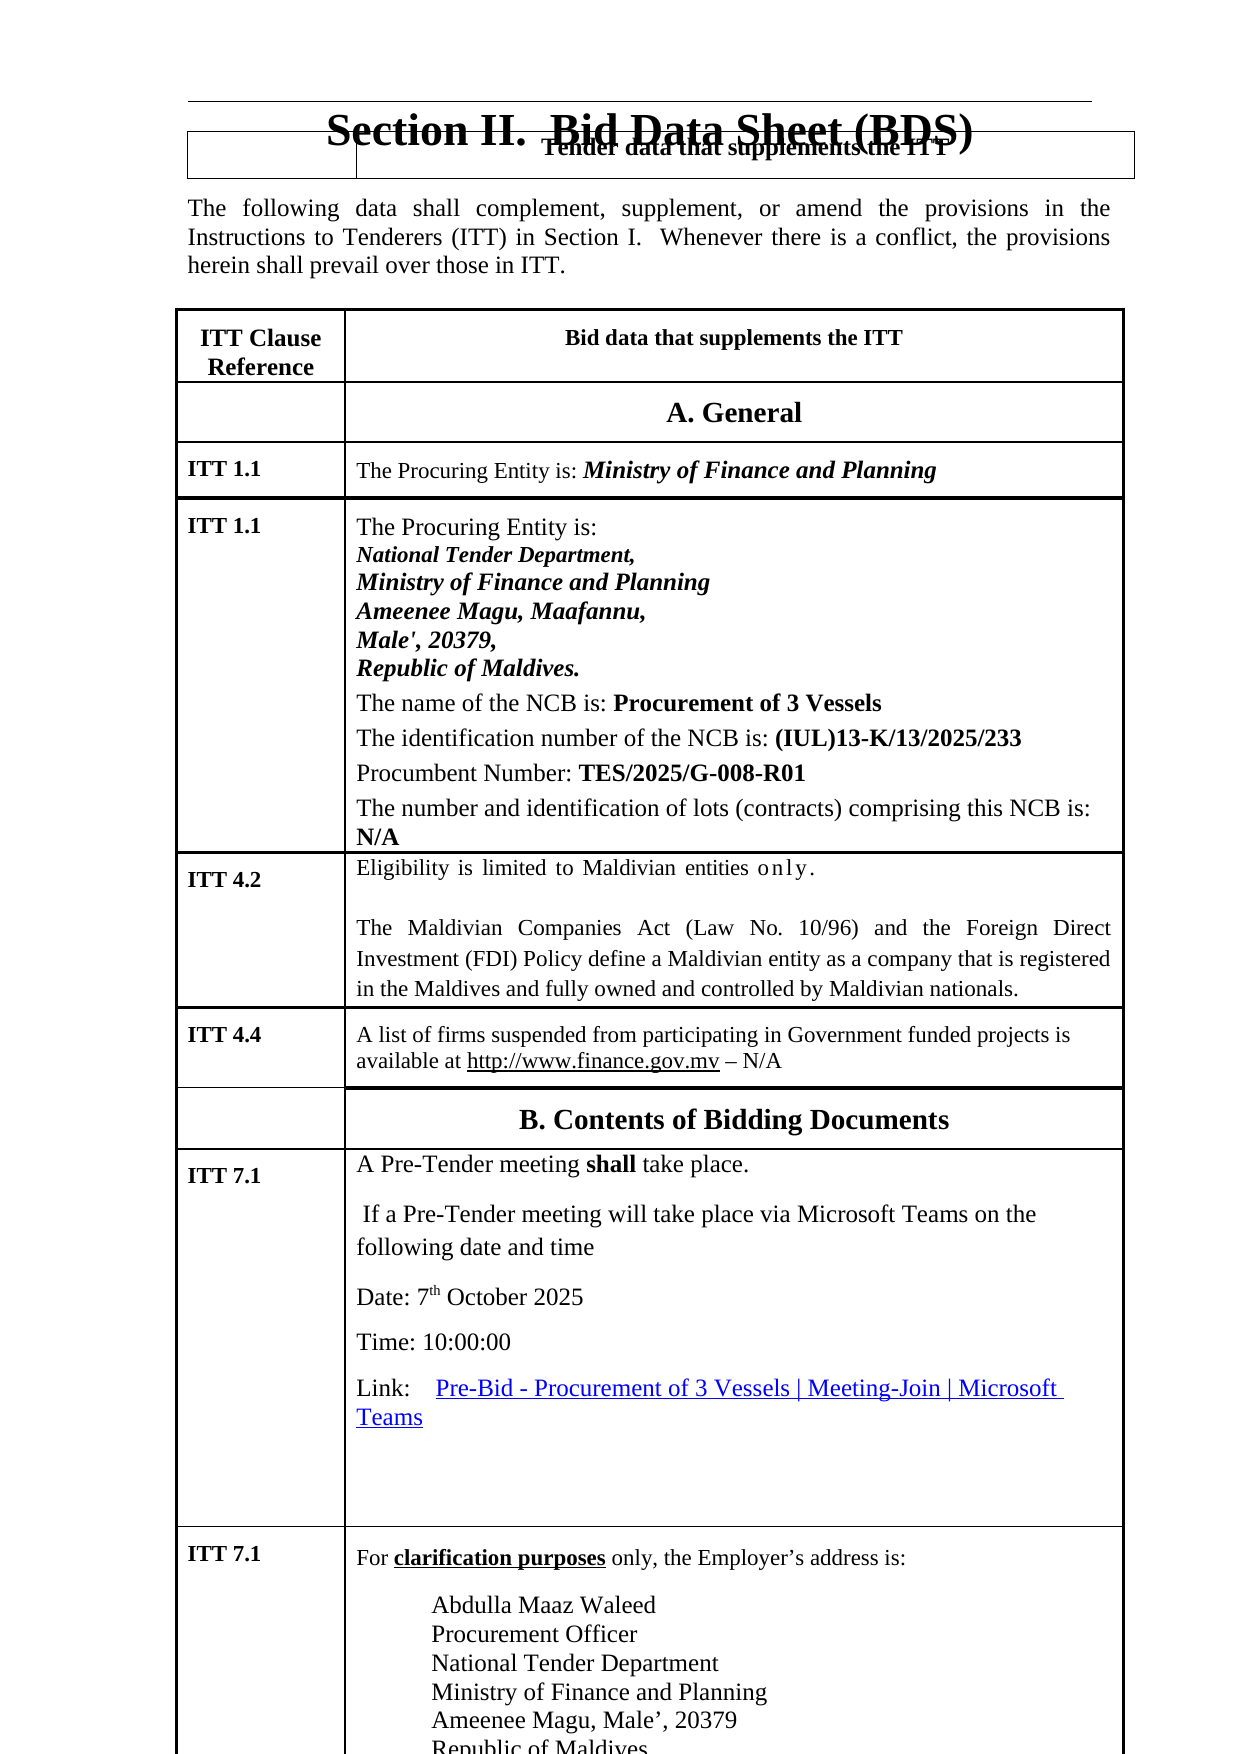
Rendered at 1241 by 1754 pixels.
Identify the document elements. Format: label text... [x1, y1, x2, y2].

table_cell For clarification purposes only, the Employer’s address is: Abdulla Maaz Waleed Procurement Officer National Tender Department Ministry of Finance and Planning Ameenee Magu, Male’, 20379 Republic of Maldives Tel: (960) 334 9106, (960) 334 9319 E-mail: ibrahim.aflah@finance.gov.mv abdulla.maaz@finance.gov.mv CC: tender@finance.gov.mv Requests for clarification should be received by the Employer no later than: 7th October 2025 | 13:00 hrs. [346, 1527, 1122, 1754]
table_cell A Pre-Tender meeting shall take place. If a Pre-Tender meeting will take place via Microsoft Teams on the following date and time Date: 7th October 2025 Time: 10:00:00 Link: Pre-Bid - Procurement of 3 Vessels | Meeting-Join | Microsoft Teams [346, 1150, 1122, 1526]
table_cell ITT 1.1 [178, 500, 344, 851]
table_cell ITT 1.1 [178, 443, 344, 496]
table_cell [178, 383, 344, 441]
table_cell ITT 4.2 [178, 854, 344, 1006]
table_cell A list of firms suspended from participating in Government funded projects is available at http://www.finance.gov.mv – N/A [346, 1009, 1122, 1086]
table_cell B. Contents of Bidding Documents [346, 1090, 1122, 1148]
table_cell A. General [346, 383, 1122, 441]
table_cell ITT 7.1 [178, 1527, 344, 1754]
table_cell ITT 4.4 [178, 1009, 344, 1086]
table_cell The Procuring Entity is: National Tender Department, Ministry of Finance and Planning Ameenee Magu, Maafannu, Male', 20379, Republic of Maldives. The name of the NCB is: Procurement of 3 Vessels The identification number of the NCB is: (IUL)13-K/13/2025/233 Procumbent Number: TES/2025/G-008-R01 The number and identification of lots (contracts) comprising this NCB is: N/A [346, 500, 1122, 851]
table_header Section II. Bid Data Sheet (BDS) The following data shall complement, supplement, or amend the provisions in the Instructions to Tenderers (ITT) in Section I. Whenever there is a conflict, the provisions herein shall prevail over those in ITT. [176, 0, 1123, 308]
table_cell ITT Clause Reference [178, 311, 344, 381]
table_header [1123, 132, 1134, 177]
table_cell Eligibility is limited to Maldivian entities only. The Maldivian Companies Act (Law No. 10/96) and the Foreign Direct Investment (FDI) Policy define a Maldivian entity as a company that is registered in the Maldives and fully owned and controlled by Maldivian nationals. [346, 854, 1122, 1006]
table_cell Bid data that supplements the ITT [346, 311, 1122, 381]
table_cell [178, 1088, 344, 1148]
table_cell The Procuring Entity is: Ministry of Finance and Planning [346, 443, 1122, 496]
table_cell ITT 7.1 [178, 1150, 344, 1526]
